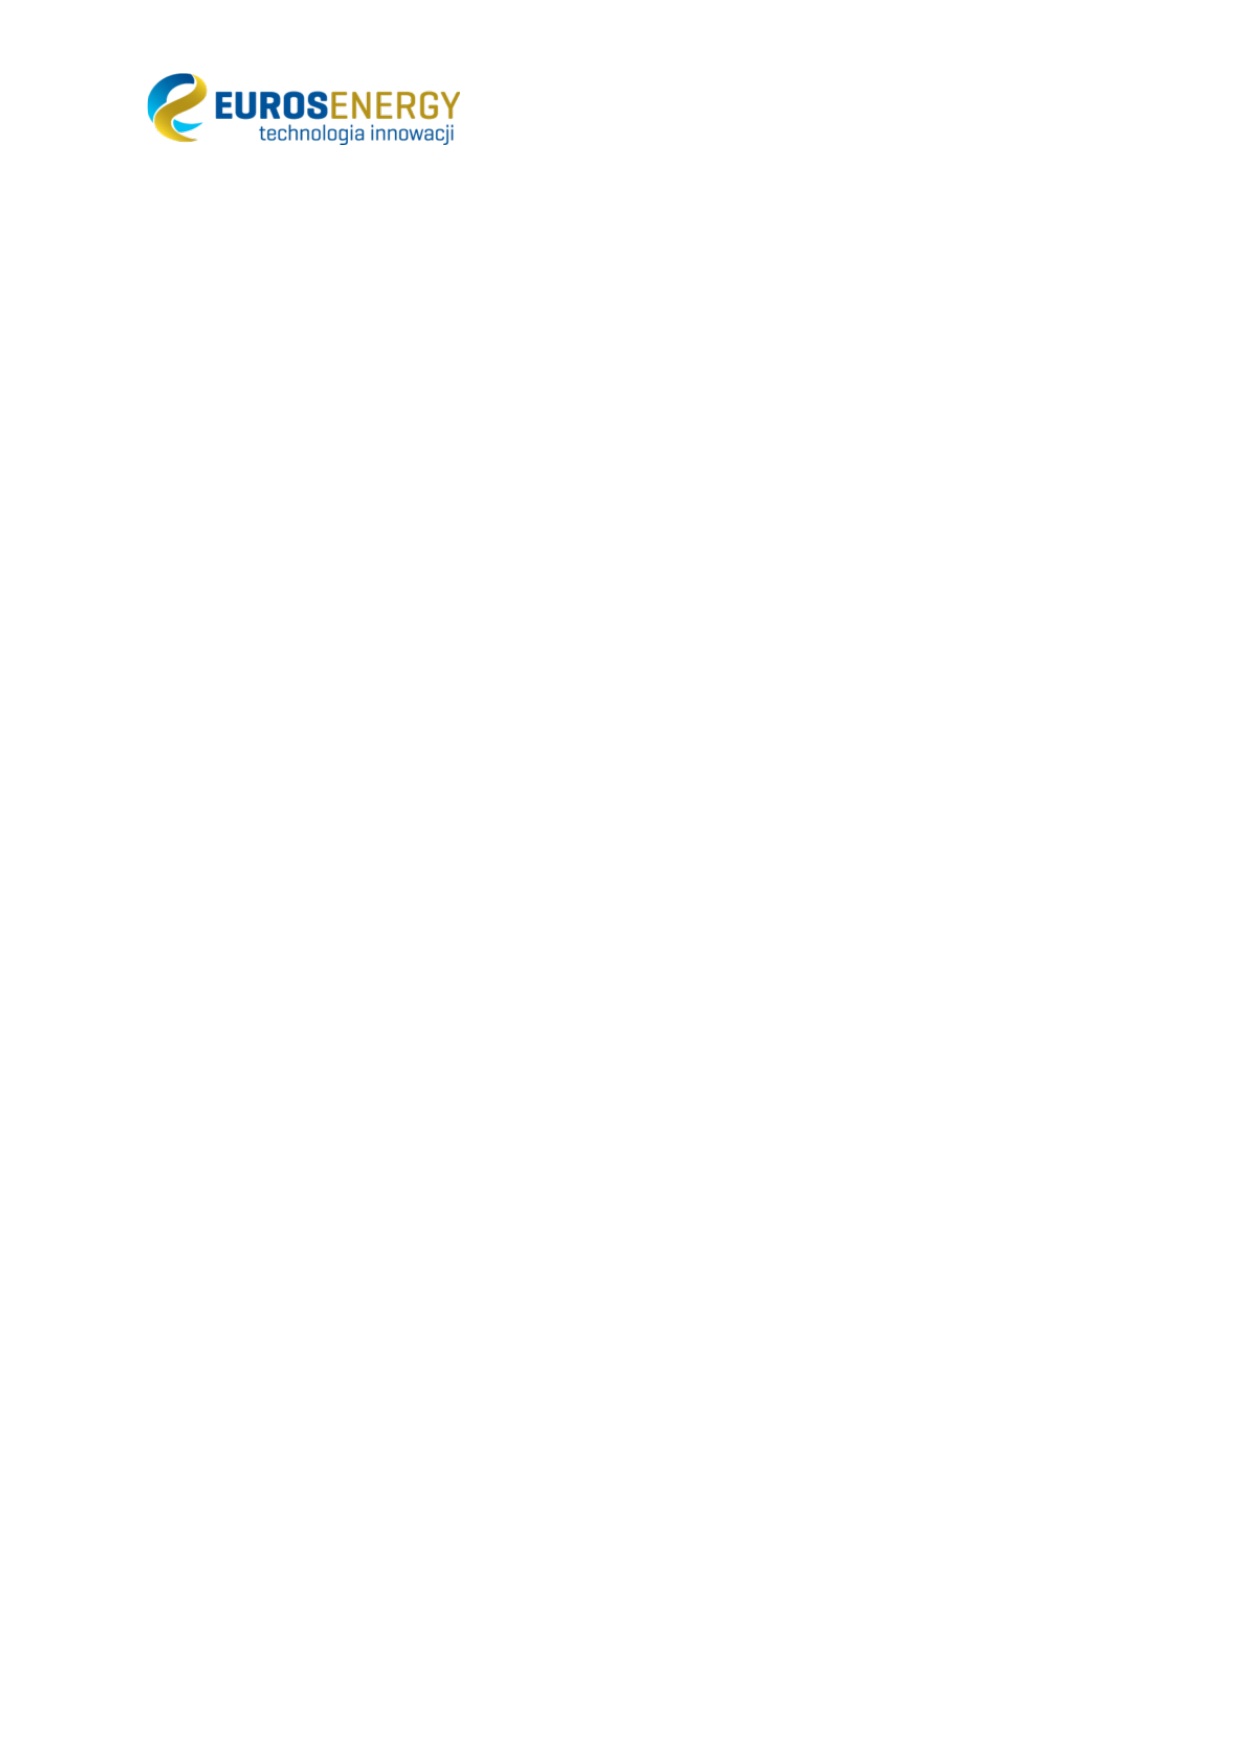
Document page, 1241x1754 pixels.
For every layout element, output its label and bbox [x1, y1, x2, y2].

picture [147, 73, 461, 145]
